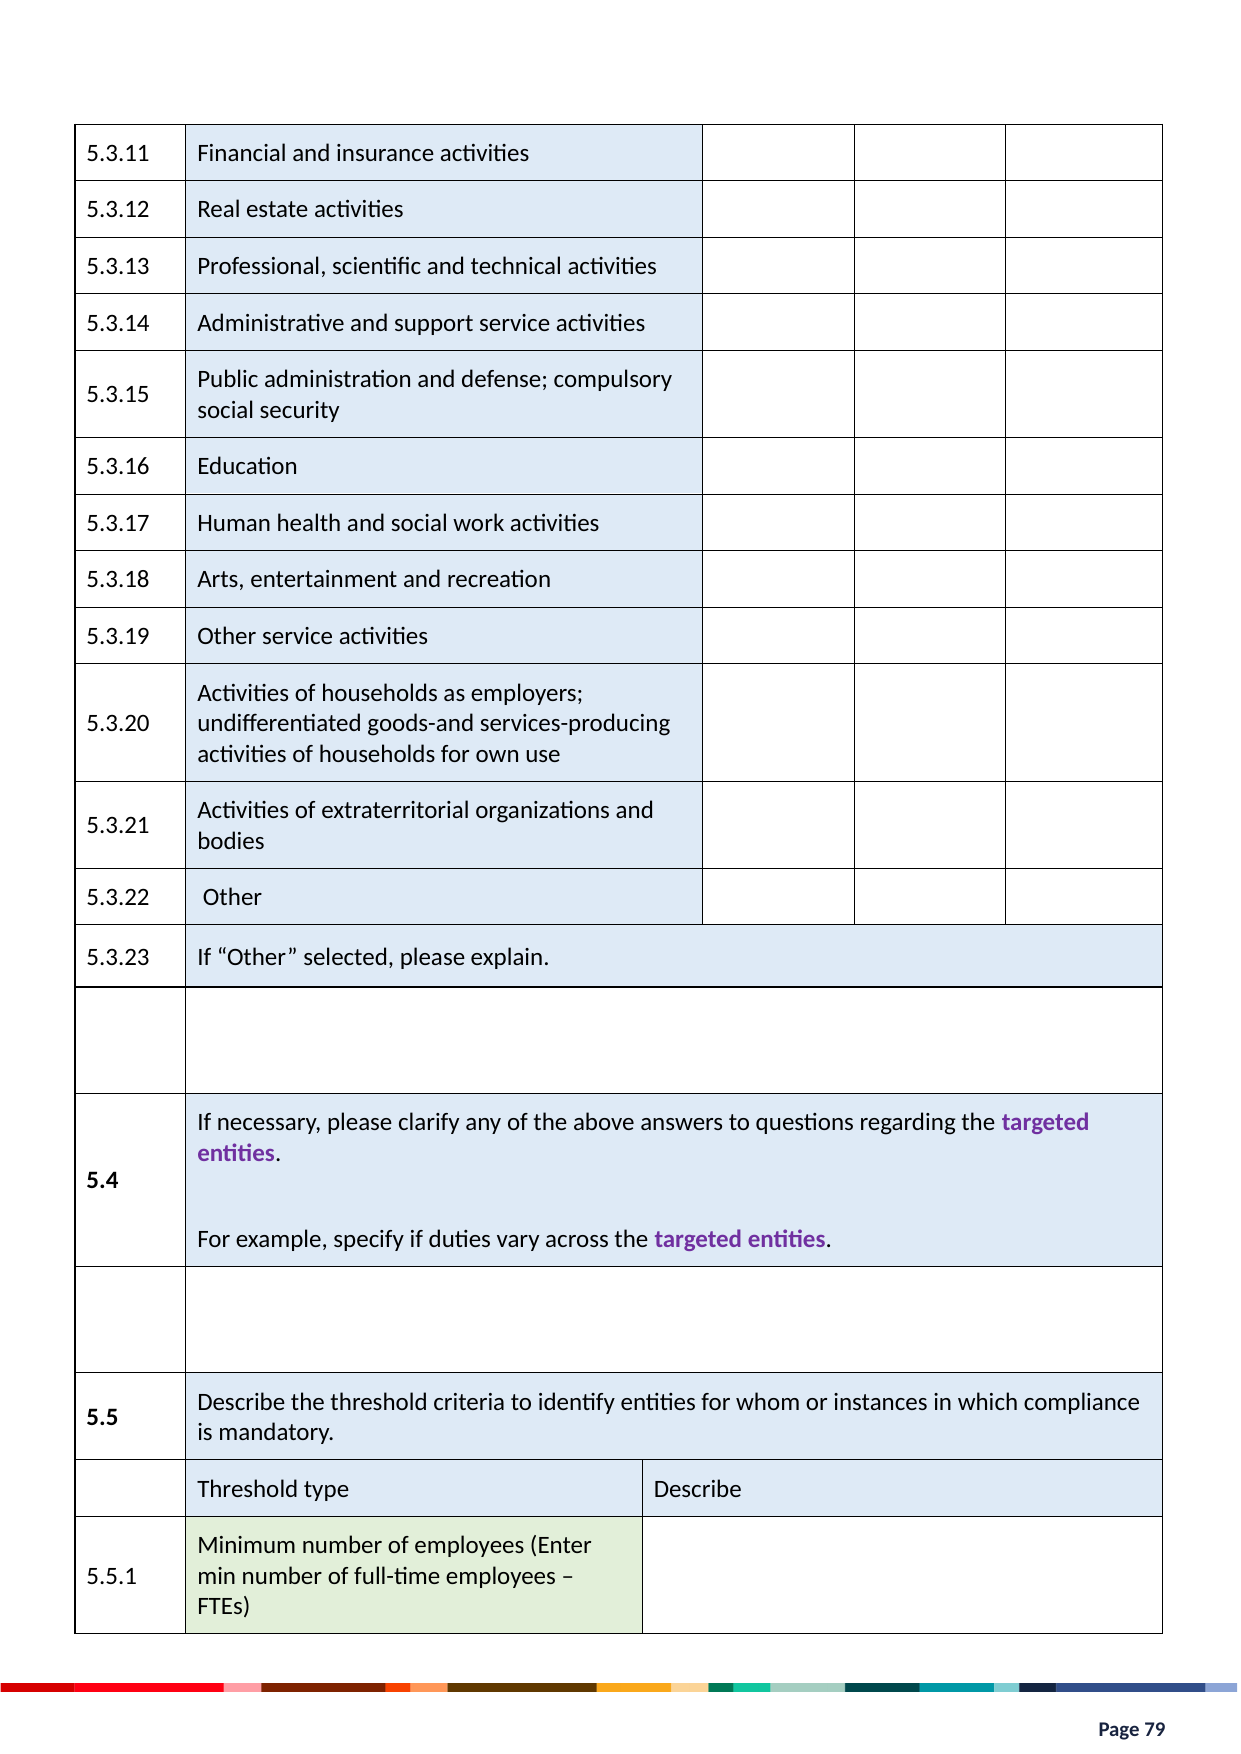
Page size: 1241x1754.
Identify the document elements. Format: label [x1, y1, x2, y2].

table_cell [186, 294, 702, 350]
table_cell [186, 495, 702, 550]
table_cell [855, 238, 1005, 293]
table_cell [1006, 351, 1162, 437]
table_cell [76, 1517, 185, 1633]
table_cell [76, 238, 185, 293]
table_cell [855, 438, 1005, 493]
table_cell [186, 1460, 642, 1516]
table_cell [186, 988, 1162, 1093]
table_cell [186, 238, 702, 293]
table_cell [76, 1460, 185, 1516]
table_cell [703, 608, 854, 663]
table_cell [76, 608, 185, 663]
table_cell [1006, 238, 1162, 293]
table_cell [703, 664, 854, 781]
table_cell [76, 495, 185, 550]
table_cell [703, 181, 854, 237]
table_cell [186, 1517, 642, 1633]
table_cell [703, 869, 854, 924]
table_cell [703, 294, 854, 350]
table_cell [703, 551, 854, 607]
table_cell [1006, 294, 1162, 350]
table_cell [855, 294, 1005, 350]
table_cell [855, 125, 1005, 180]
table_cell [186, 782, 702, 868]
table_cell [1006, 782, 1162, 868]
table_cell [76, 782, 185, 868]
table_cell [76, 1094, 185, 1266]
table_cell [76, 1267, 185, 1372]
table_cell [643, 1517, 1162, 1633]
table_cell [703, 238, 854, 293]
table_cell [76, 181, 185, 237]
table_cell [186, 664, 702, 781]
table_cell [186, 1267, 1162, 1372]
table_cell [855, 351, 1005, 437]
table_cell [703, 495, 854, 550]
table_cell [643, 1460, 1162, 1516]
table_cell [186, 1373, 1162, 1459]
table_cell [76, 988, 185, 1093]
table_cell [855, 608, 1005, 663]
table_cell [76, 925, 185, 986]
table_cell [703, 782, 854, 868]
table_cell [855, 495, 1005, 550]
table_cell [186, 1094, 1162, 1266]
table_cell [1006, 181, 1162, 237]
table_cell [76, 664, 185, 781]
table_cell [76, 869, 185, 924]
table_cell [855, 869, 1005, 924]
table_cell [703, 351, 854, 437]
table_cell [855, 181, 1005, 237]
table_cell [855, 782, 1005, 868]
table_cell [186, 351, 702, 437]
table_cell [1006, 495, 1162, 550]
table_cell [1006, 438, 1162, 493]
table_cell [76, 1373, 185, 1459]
picture [0, 1683, 1236, 1692]
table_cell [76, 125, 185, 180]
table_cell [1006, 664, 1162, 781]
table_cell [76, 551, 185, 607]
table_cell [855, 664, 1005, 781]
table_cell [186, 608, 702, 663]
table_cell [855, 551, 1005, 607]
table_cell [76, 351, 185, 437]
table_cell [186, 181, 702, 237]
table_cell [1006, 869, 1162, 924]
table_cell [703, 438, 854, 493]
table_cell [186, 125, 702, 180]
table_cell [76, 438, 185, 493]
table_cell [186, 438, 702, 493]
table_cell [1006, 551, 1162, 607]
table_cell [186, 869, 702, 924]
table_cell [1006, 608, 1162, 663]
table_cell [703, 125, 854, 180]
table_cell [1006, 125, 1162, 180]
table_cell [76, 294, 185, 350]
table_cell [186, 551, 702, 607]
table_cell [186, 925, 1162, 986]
